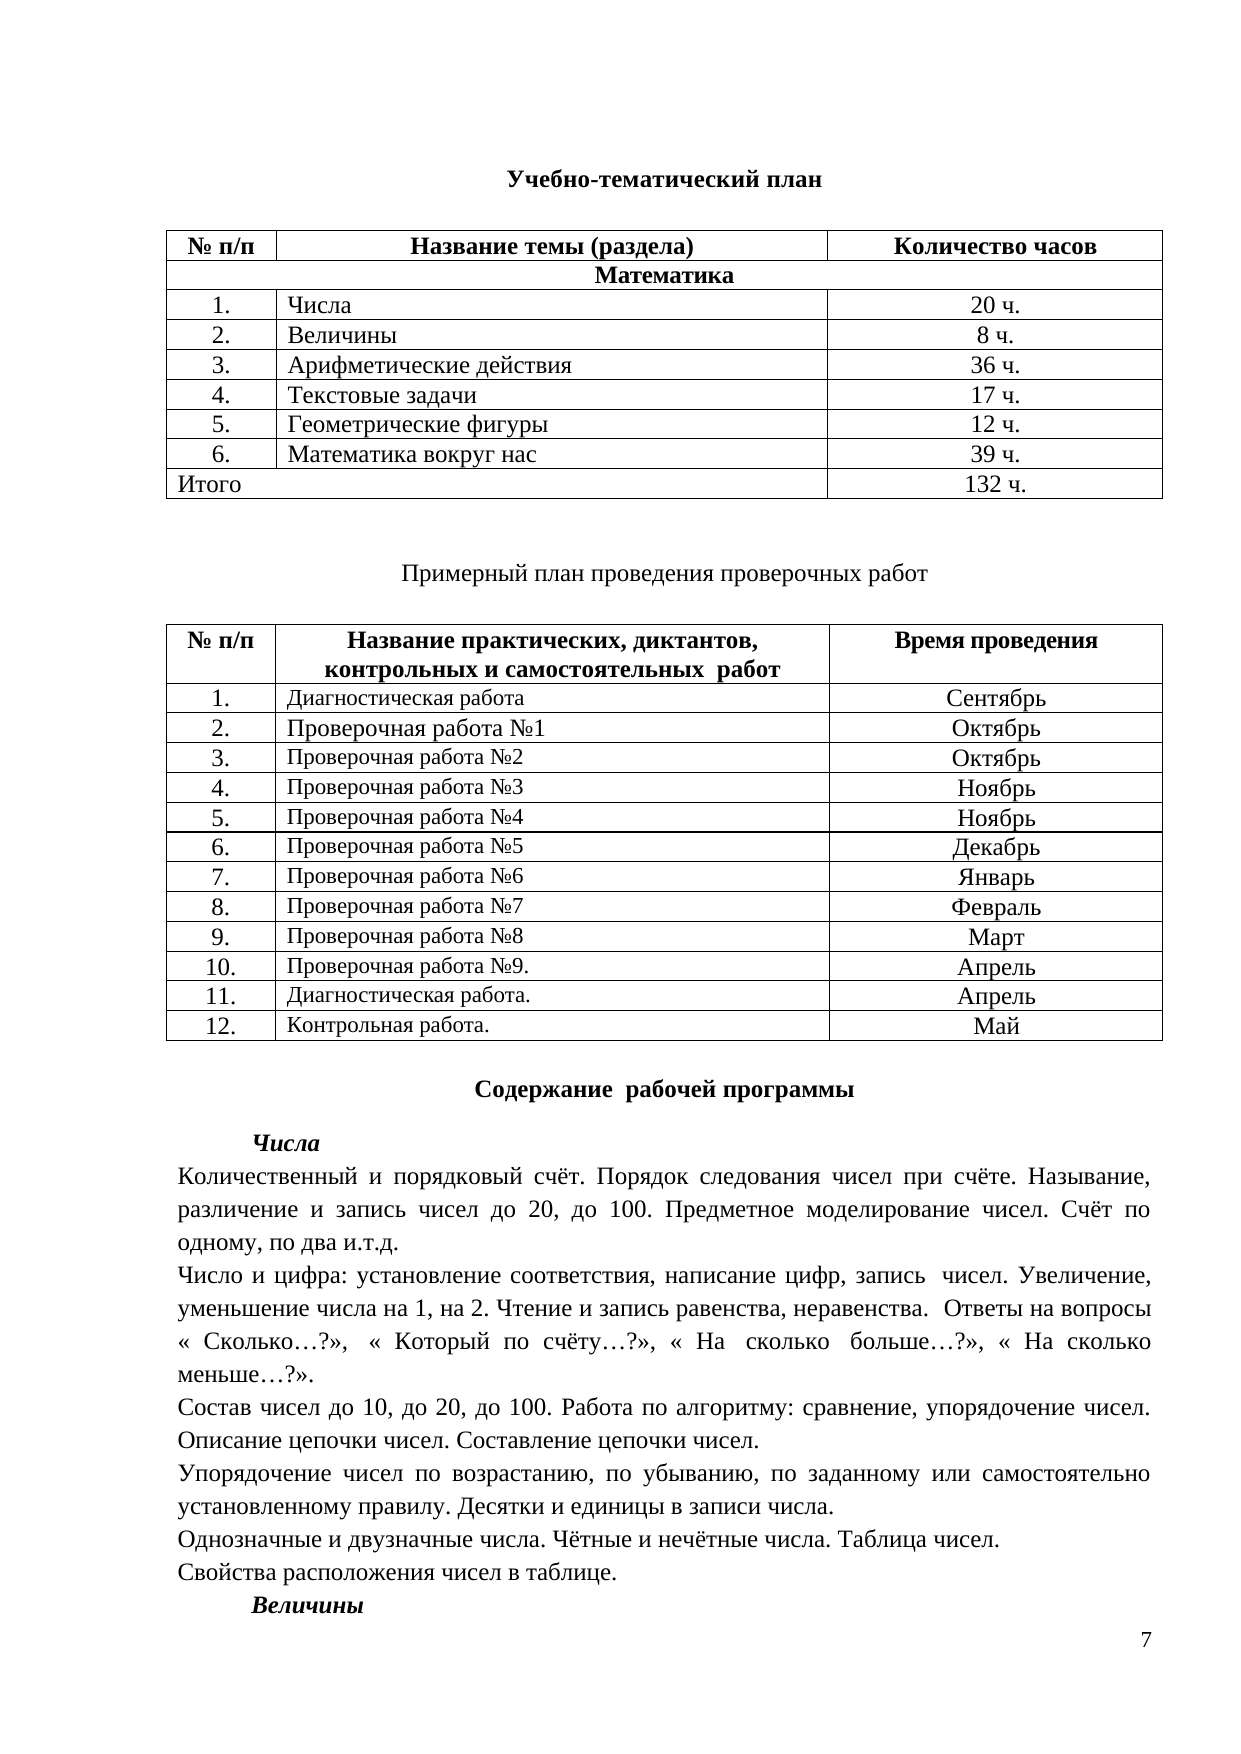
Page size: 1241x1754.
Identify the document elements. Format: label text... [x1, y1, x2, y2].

table_cell Контрольная работа. [276, 1011, 829, 1040]
table_cell Проверочная работа №7 [276, 892, 829, 921]
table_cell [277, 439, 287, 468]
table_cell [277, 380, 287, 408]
text Величины [251, 1590, 1152, 1619]
text Состав чисел до 10, до 20, до 100. Работа по алгоритму: сравнение, упорядочение чисел. Описание цепочки чисел. Составление цепочки чисел. [177, 1392, 1152, 1454]
table_header Количество часов [828, 231, 1162, 259]
table_cell Проверочная работа №5 [276, 833, 829, 861]
table_cell Проверочная работа №6 [276, 862, 829, 891]
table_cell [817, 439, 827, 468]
table_cell Математика [167, 261, 1162, 289]
table_cell 6. [167, 439, 276, 468]
text Число и цифра: установление соответствия, написание цифр, запись чисел. Увеличение, уменьшение числа на 1, на 2. Чтение и запись равенства, неравенства. Ответы на вопросы « Сколько…?», « Который по счёту…?», « На сколько больше…?», « На сколько меньше…?». [177, 1260, 1152, 1388]
table_cell Проверочная работа №3 [276, 773, 829, 802]
table_header № п/п [167, 231, 276, 259]
table_cell Проверочная работа №2 [276, 743, 829, 772]
table_cell Диагностическая работа. [276, 981, 829, 1010]
table_cell 1. [167, 290, 276, 319]
table_header Название темы (раздела) [277, 231, 827, 259]
table_header № п/п [167, 625, 275, 682]
table_cell 5. [167, 410, 276, 438]
text Однозначные и двузначные числа. Чётные и нечётные числа. Таблица чисел. [177, 1524, 1152, 1553]
table_cell 3. [167, 350, 276, 379]
table_header Время проведения [830, 625, 1162, 682]
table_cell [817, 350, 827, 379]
text Упорядочение чисел по возрастанию, по убыванию, по заданному или самостоятельно установленному правилу. Десятки и единицы в записи числа. [177, 1458, 1152, 1520]
table_cell Проверочная работа №8 [276, 922, 829, 951]
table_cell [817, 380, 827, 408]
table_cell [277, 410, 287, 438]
table_cell Проверочная работа №9. [276, 952, 829, 980]
table_cell 4. [167, 380, 276, 408]
table_cell Диагностическая работа [276, 684, 829, 712]
text Свойства расположения чисел в таблице. [177, 1557, 1152, 1586]
text Содержание рабочей программы [177, 1074, 1152, 1103]
table_cell Проверочная работа №4 [276, 803, 829, 831]
text Примерный план проведения проверочных работ [177, 558, 1152, 587]
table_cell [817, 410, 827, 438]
text Количественный и порядковый счёт. Порядок следования чисел при счёте. Называние, различение и запись чисел до 20, до 100. Предметное моделирование чисел. Счёт по одному, по два и.т.д. [177, 1161, 1152, 1256]
text Числа [251, 1128, 1152, 1157]
table_header Название практических, диктантов, контрольных и самостоятельных работ [276, 625, 829, 682]
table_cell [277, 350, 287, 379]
table_cell 2. [167, 320, 276, 349]
text Учебно-тематический план [179, 164, 1149, 192]
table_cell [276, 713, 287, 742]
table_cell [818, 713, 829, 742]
